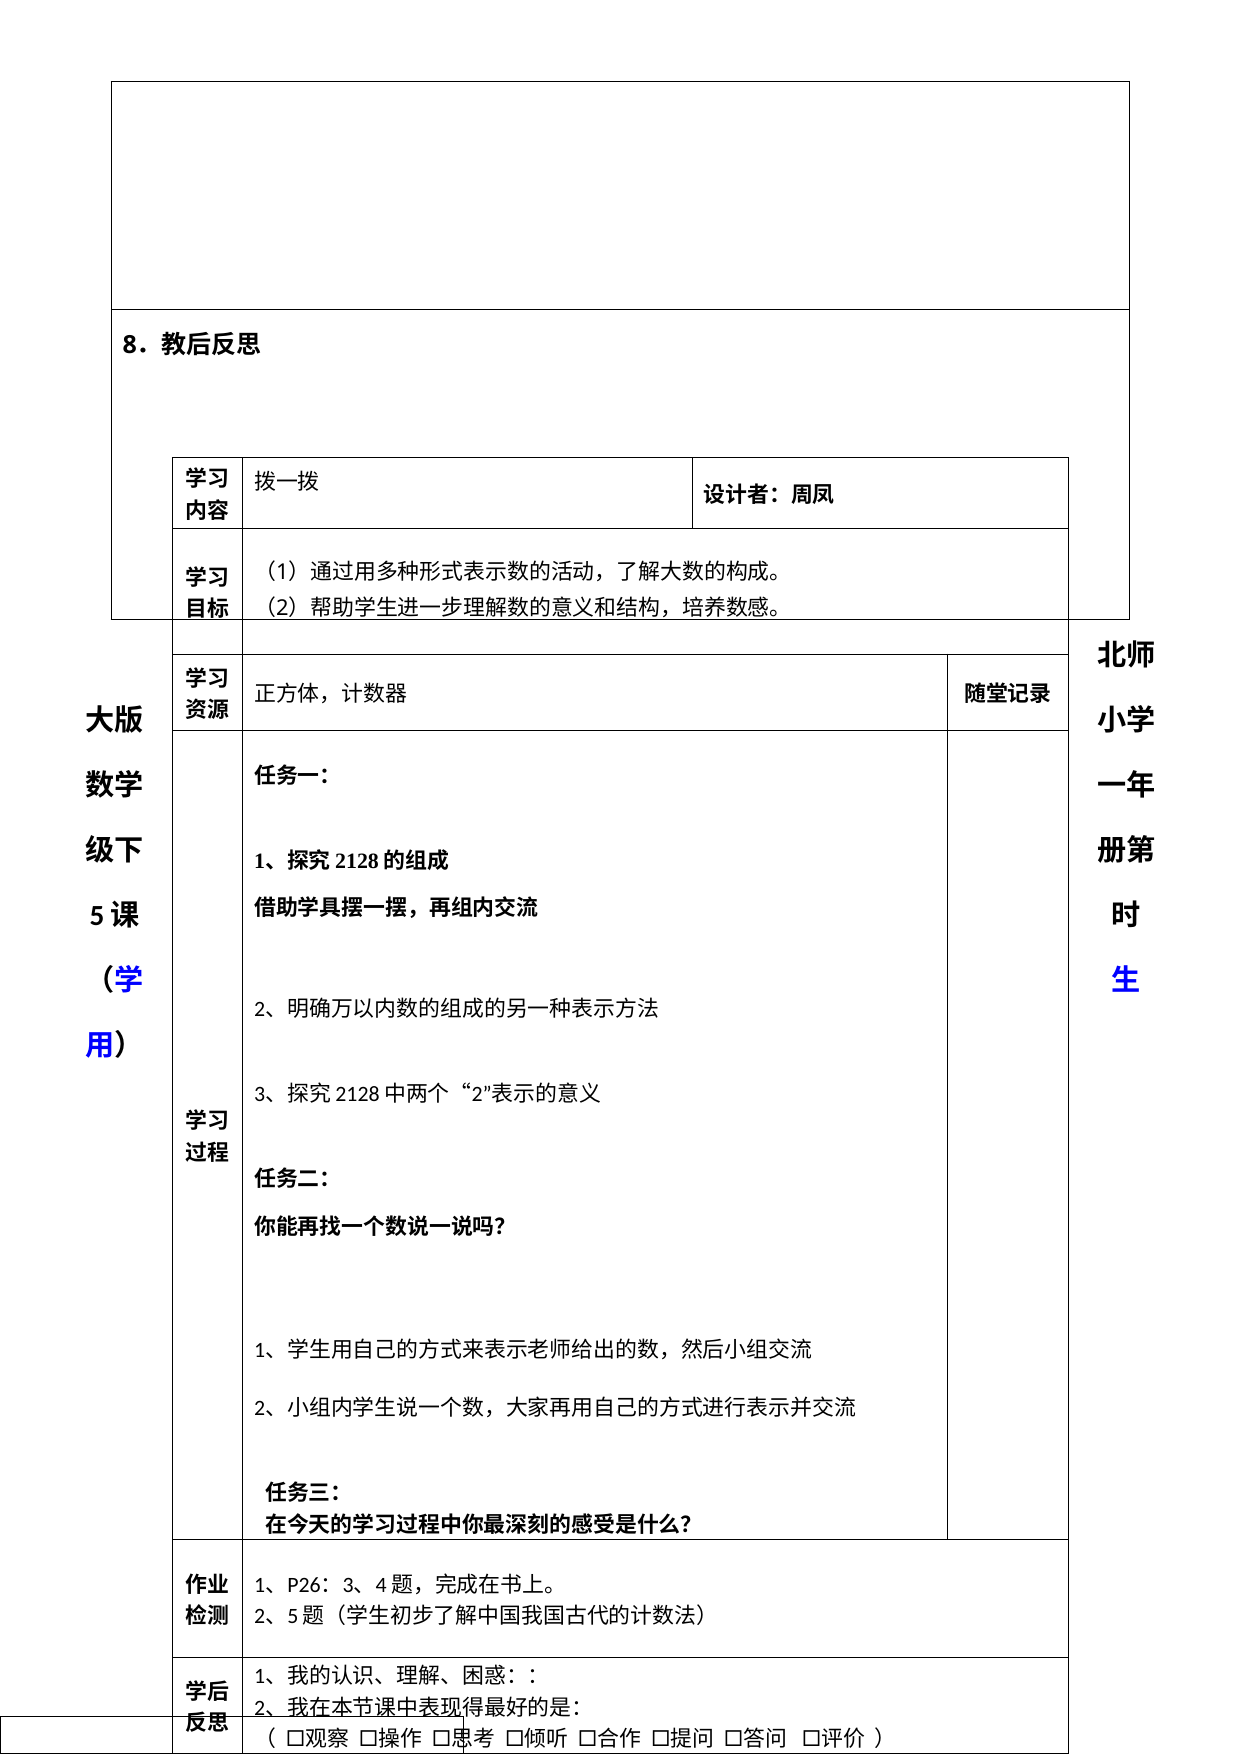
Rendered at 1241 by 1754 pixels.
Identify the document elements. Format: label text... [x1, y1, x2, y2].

table_header 拨一拨 [243, 458, 692, 528]
table_cell 学习 资源 [173, 655, 242, 730]
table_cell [112, 82, 1129, 309]
table_cell 8．教后反思 [112, 310, 1129, 619]
table_header [1, 1717, 172, 1753]
table_cell 作业 检测 [173, 1540, 242, 1657]
text 北师大版小学数学一年级下册第5课时（学生用） [1069, 620, 1165, 1075]
table_cell （1）通过用多种形式表示数的活动，了解大数的构成。 （2）帮助学生进一步理解数的意义和结构，培养数感。 [243, 529, 1068, 653]
table_cell 1、P26：3、4题，完成在书上。 2、5题（学生初步了解中国我国古代的计数法） [243, 1540, 1068, 1657]
table_header 设计者：周凤 [693, 458, 1068, 528]
table_header 学习 内容 [173, 458, 242, 528]
table_cell 任务一： 探究2128的组成 借助学具摆一摆，再组内交流 2、明确万以内数的组成的另一种表示方法 3、探究2128中两个“2”表示的意义 任务二： 你能再找一个数说一说吗？ 1、学生用自己的方式来表示老师给出的数，然后小组交流 2、小组内学生说一个数，大家再用自己的方式进行表示并交流 任务三： 在今天的学习过程中你最深刻的感受是什么？ [243, 731, 947, 1538]
table_cell 正方体，计数器 [243, 655, 947, 730]
table_cell 随堂记录 [948, 655, 1068, 730]
text 北师大版小学数学一年级下册第5课时（学生用） [75, 620, 172, 1075]
table_cell [948, 731, 1068, 1538]
table_cell 学习 过程 [173, 731, 242, 1538]
table_cell 学后 反思 [173, 1658, 242, 1753]
table_cell 学习 目标 [173, 529, 242, 653]
table_cell 我的认识、理解、困惑：： 2、我在本节课中表现得最好的是： （ 观察 操作 思考 倾听 合作 提问 答问 评价 ） [243, 1658, 1068, 1753]
